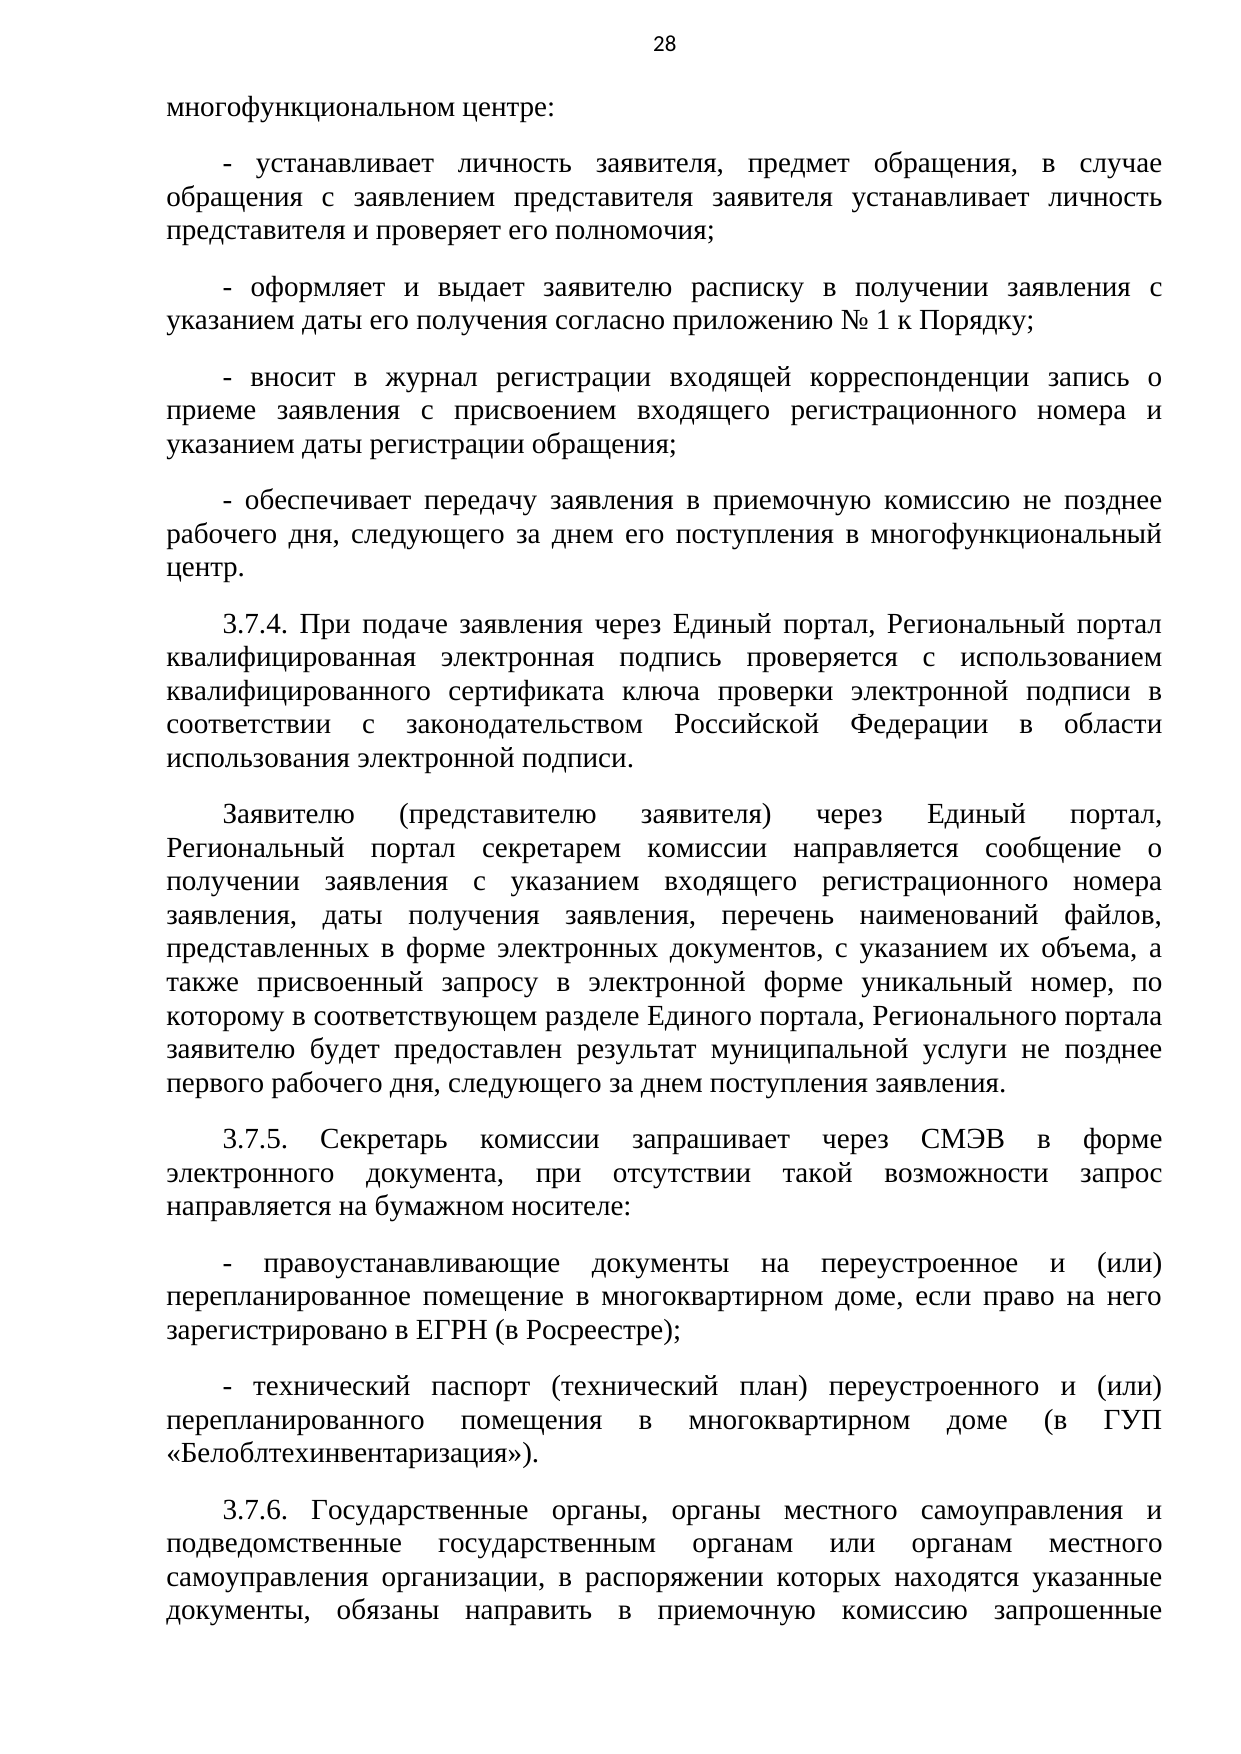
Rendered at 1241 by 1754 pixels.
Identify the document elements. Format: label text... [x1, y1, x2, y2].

text - технический паспорт (технический план) переустроенного и (или) перепланированного помещения в многоквартирном доме (в ГУП «Белоблтехинвентаризация»). [166, 1368, 1163, 1469]
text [166, 89, 1163, 122]
text 3.7.4. При подаче заявления через Единый портал, Региональный портал квалифицированная электронная подпись проверяется с использованием квалифицированного сертификата ключа проверки электронной подписи в соответствии с законодательством Российской Федерации в области использования электронной подписи. [166, 606, 1163, 773]
text Заявителю (представителю заявителя) через Единый портал, Региональный портал секретарем комиссии направляется сообщение о получении заявления с указанием входящего регистрационного номера заявления, даты получения заявления, перечень наименований файлов, представленных в форме электронных документов, с указанием их объема, а также присвоенный запросу в электронной форме уникальный номер, по которому в соответствующем разделе Единого портала, Регионального портала заявителю будет предоставлен результат муниципальной услуги не позднее первого рабочего дня, следующего за днем поступления заявления. [166, 796, 1163, 1098]
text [166, 1492, 1163, 1626]
text - правоустанавливающие документы на переустроенное и (или) перепланированное помещение в многоквартирном доме, если право на него зарегистрировано в ЕГРН (в Росреестре); [166, 1245, 1163, 1345]
text - оформляет и выдает заявителю расписку в получении заявления с указанием даты его получения согласно приложению № 1 к Порядку; [166, 269, 1163, 336]
text 3.7.5. Секретарь комиссии запрашивает через СМЭВ в форме электронного документа, при отсутствии такой возможности запрос направляется на бумажном носителе: [166, 1121, 1163, 1222]
text - обеспечивает передачу заявления в приемочную комиссию не позднее рабочего дня, следующего за днем его поступления в многофункциональный центр. [166, 482, 1163, 583]
